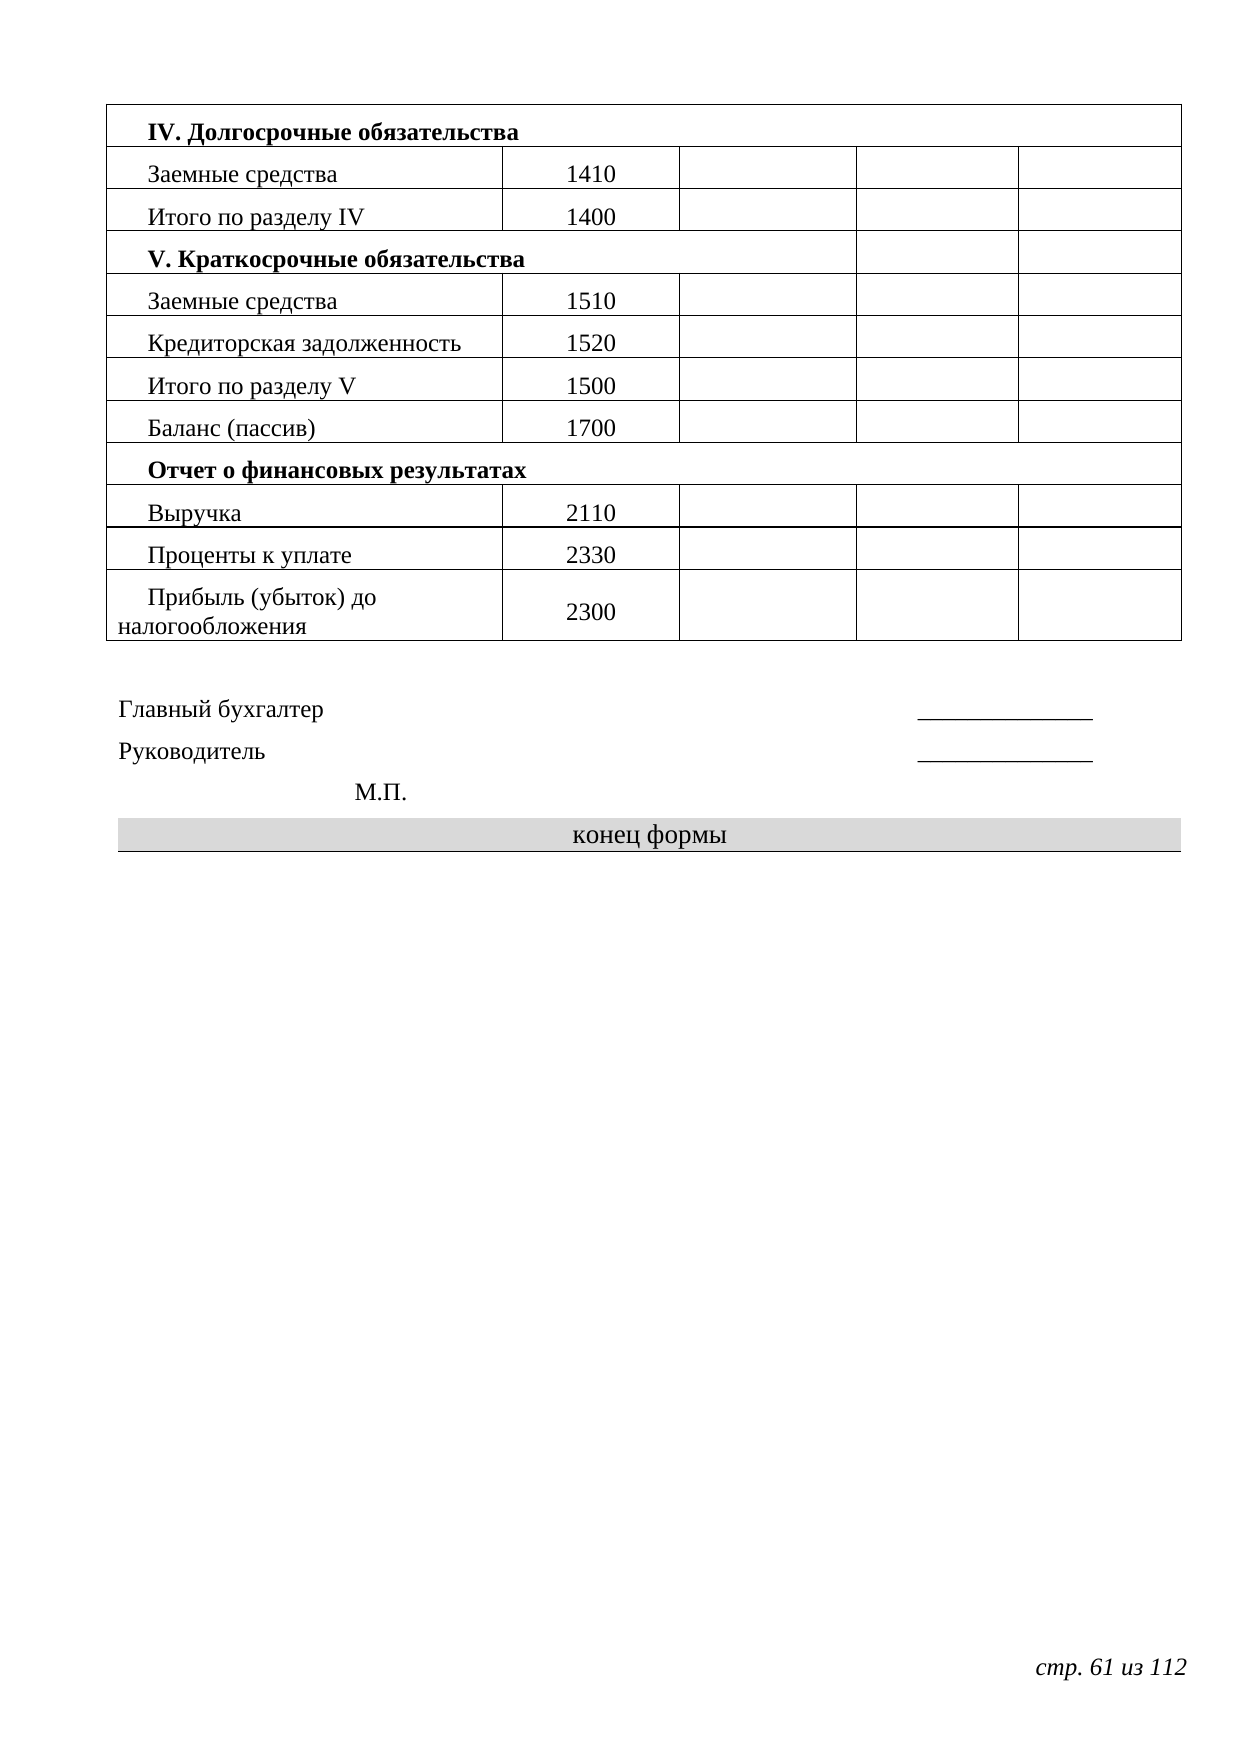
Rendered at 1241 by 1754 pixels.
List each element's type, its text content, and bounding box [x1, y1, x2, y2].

text Руководитель ______________ [118, 736, 1181, 764]
table_cell [680, 485, 856, 526]
table_cell V. Краткосрочные обязательства [107, 231, 856, 273]
table_cell 1400 [503, 189, 679, 230]
table_cell [1019, 570, 1181, 640]
table_cell [1019, 528, 1181, 569]
table_cell 1520 [503, 316, 679, 357]
table_cell Проценты к уплате [107, 528, 502, 569]
table_cell IV. Долгосрочные обязательства [107, 105, 1181, 146]
table_cell [1019, 274, 1181, 315]
table_cell [680, 189, 856, 230]
table_cell [857, 358, 1018, 399]
table_cell 1500 [503, 358, 679, 399]
table_cell [1019, 147, 1181, 188]
table_cell [680, 358, 856, 399]
table_cell [1019, 401, 1181, 442]
table_cell [680, 570, 856, 640]
table_cell 1700 [503, 401, 679, 442]
table_cell [680, 147, 856, 188]
table_cell Отчет о финансовых результатах [107, 443, 1181, 484]
table_cell 2330 [503, 528, 679, 569]
table_cell [857, 274, 1018, 315]
table_cell 1410 [503, 147, 679, 188]
table_cell 2110 [503, 485, 679, 526]
table_cell [1019, 189, 1181, 230]
table_cell [857, 528, 1018, 569]
table_cell Итого по разделу V [107, 358, 502, 399]
table_cell Заемные средства [107, 147, 502, 188]
text М.П. [354, 777, 1181, 806]
table_cell [680, 274, 856, 315]
table_cell [680, 401, 856, 442]
table_cell 1510 [503, 274, 679, 315]
text Главный бухгалтер ______________ [118, 694, 1181, 723]
table_cell Прибыль (убыток) до налогообложения [107, 570, 502, 640]
table_cell Заемные средства [107, 274, 502, 315]
table_cell [1019, 316, 1181, 357]
table_cell [857, 401, 1018, 442]
table_cell 2300 [503, 570, 679, 640]
text конец формы [118, 818, 1181, 851]
table_cell [857, 147, 1018, 188]
table_cell [1019, 358, 1181, 399]
table_cell [857, 189, 1018, 230]
table_cell [680, 528, 856, 569]
table_cell [857, 316, 1018, 357]
table_cell Баланс (пассив) [107, 401, 502, 442]
table_cell [680, 316, 856, 357]
table_cell [1019, 485, 1181, 526]
table_cell [857, 570, 1018, 640]
table_cell Выручка [107, 485, 502, 526]
table_cell Итого по разделу IV [107, 189, 502, 230]
table_cell Кредиторская задолженность [107, 316, 502, 357]
table_cell [1019, 231, 1181, 273]
table_cell [857, 485, 1018, 526]
table_cell [857, 231, 1018, 273]
